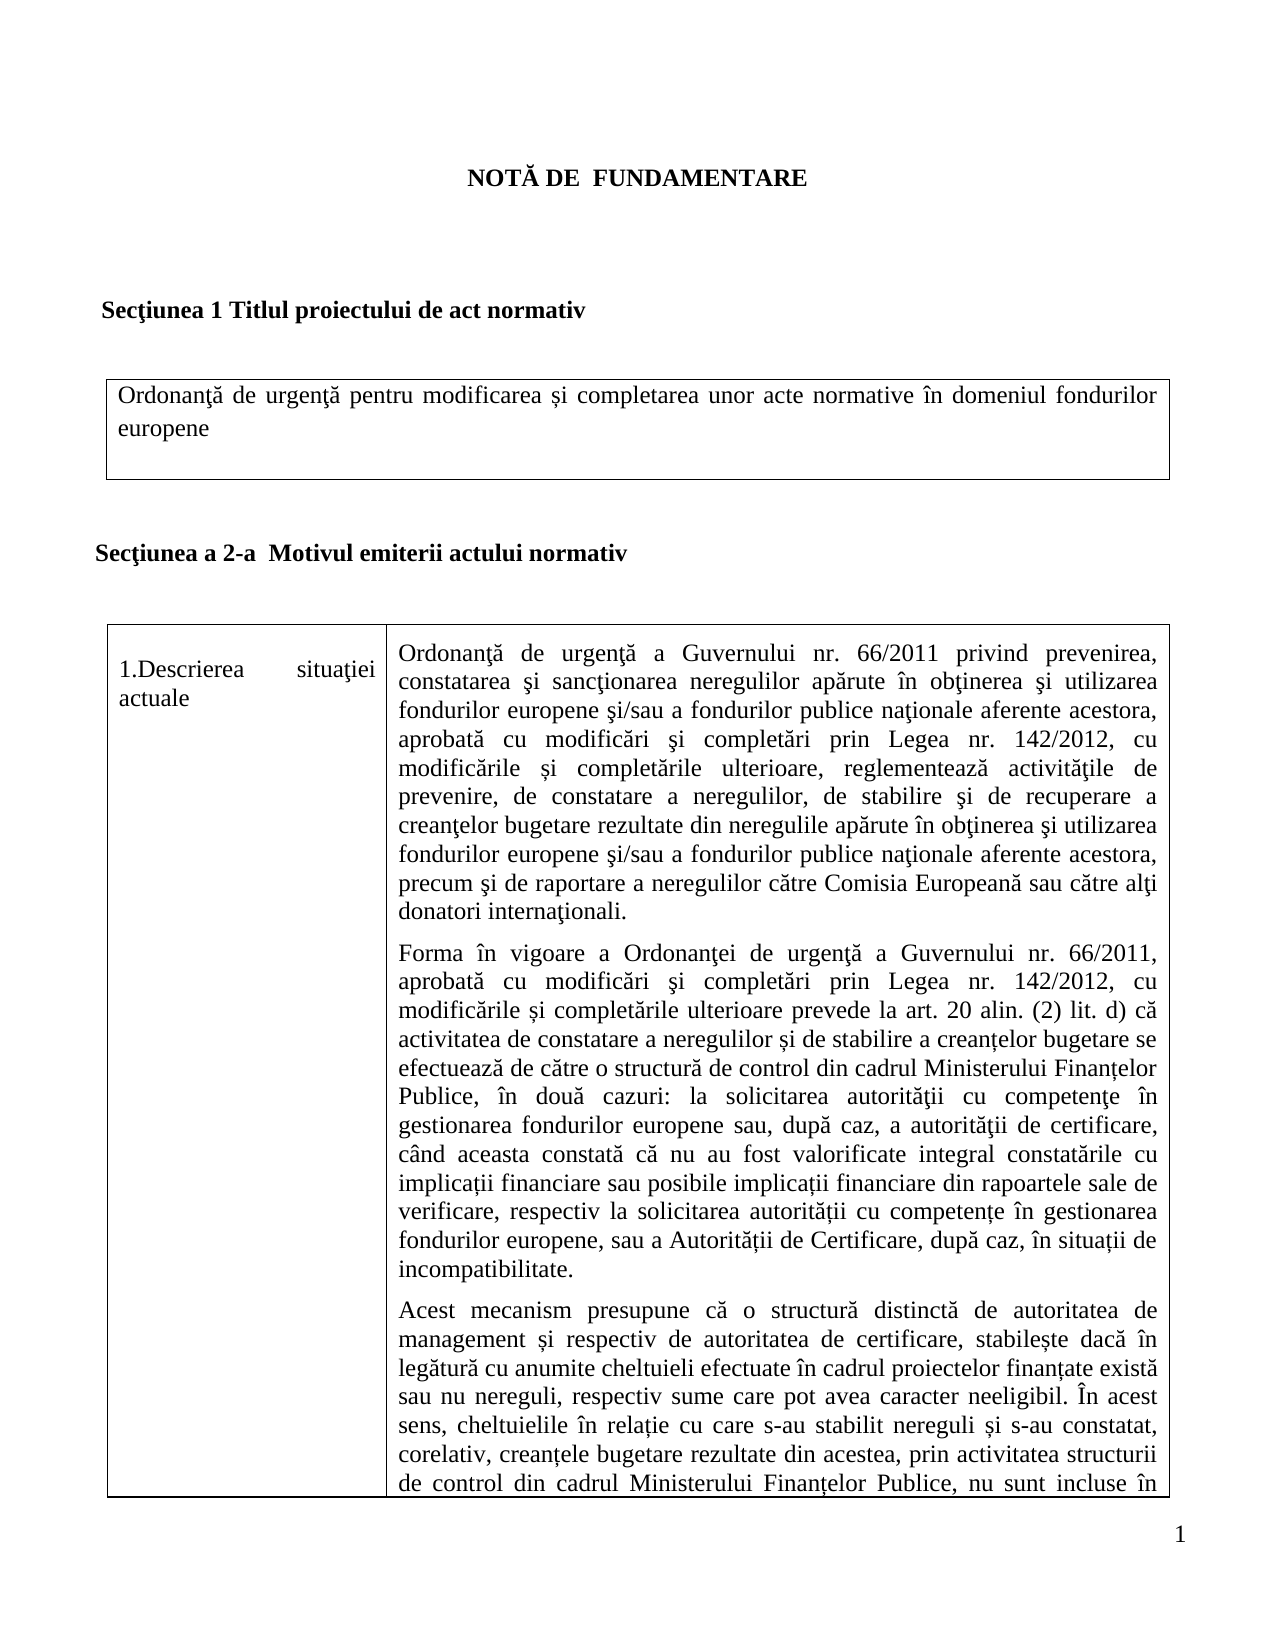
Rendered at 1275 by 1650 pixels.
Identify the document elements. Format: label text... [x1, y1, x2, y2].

table_header Ordonanţă de urgenţă pentru modificarea și completarea unor acte normative în domeniul fondurilor europene [107, 380, 1169, 479]
text Secţiunea a 2-a Motivul emiterii actului normativ [89, 538, 1186, 567]
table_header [387, 625, 1169, 1496]
title NOTĂ DE FUNDAMENTARE [89, 163, 1186, 192]
subtitle Secţiunea 1 Titlul proiectului de act normativ [89, 295, 1186, 323]
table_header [108, 625, 386, 1496]
